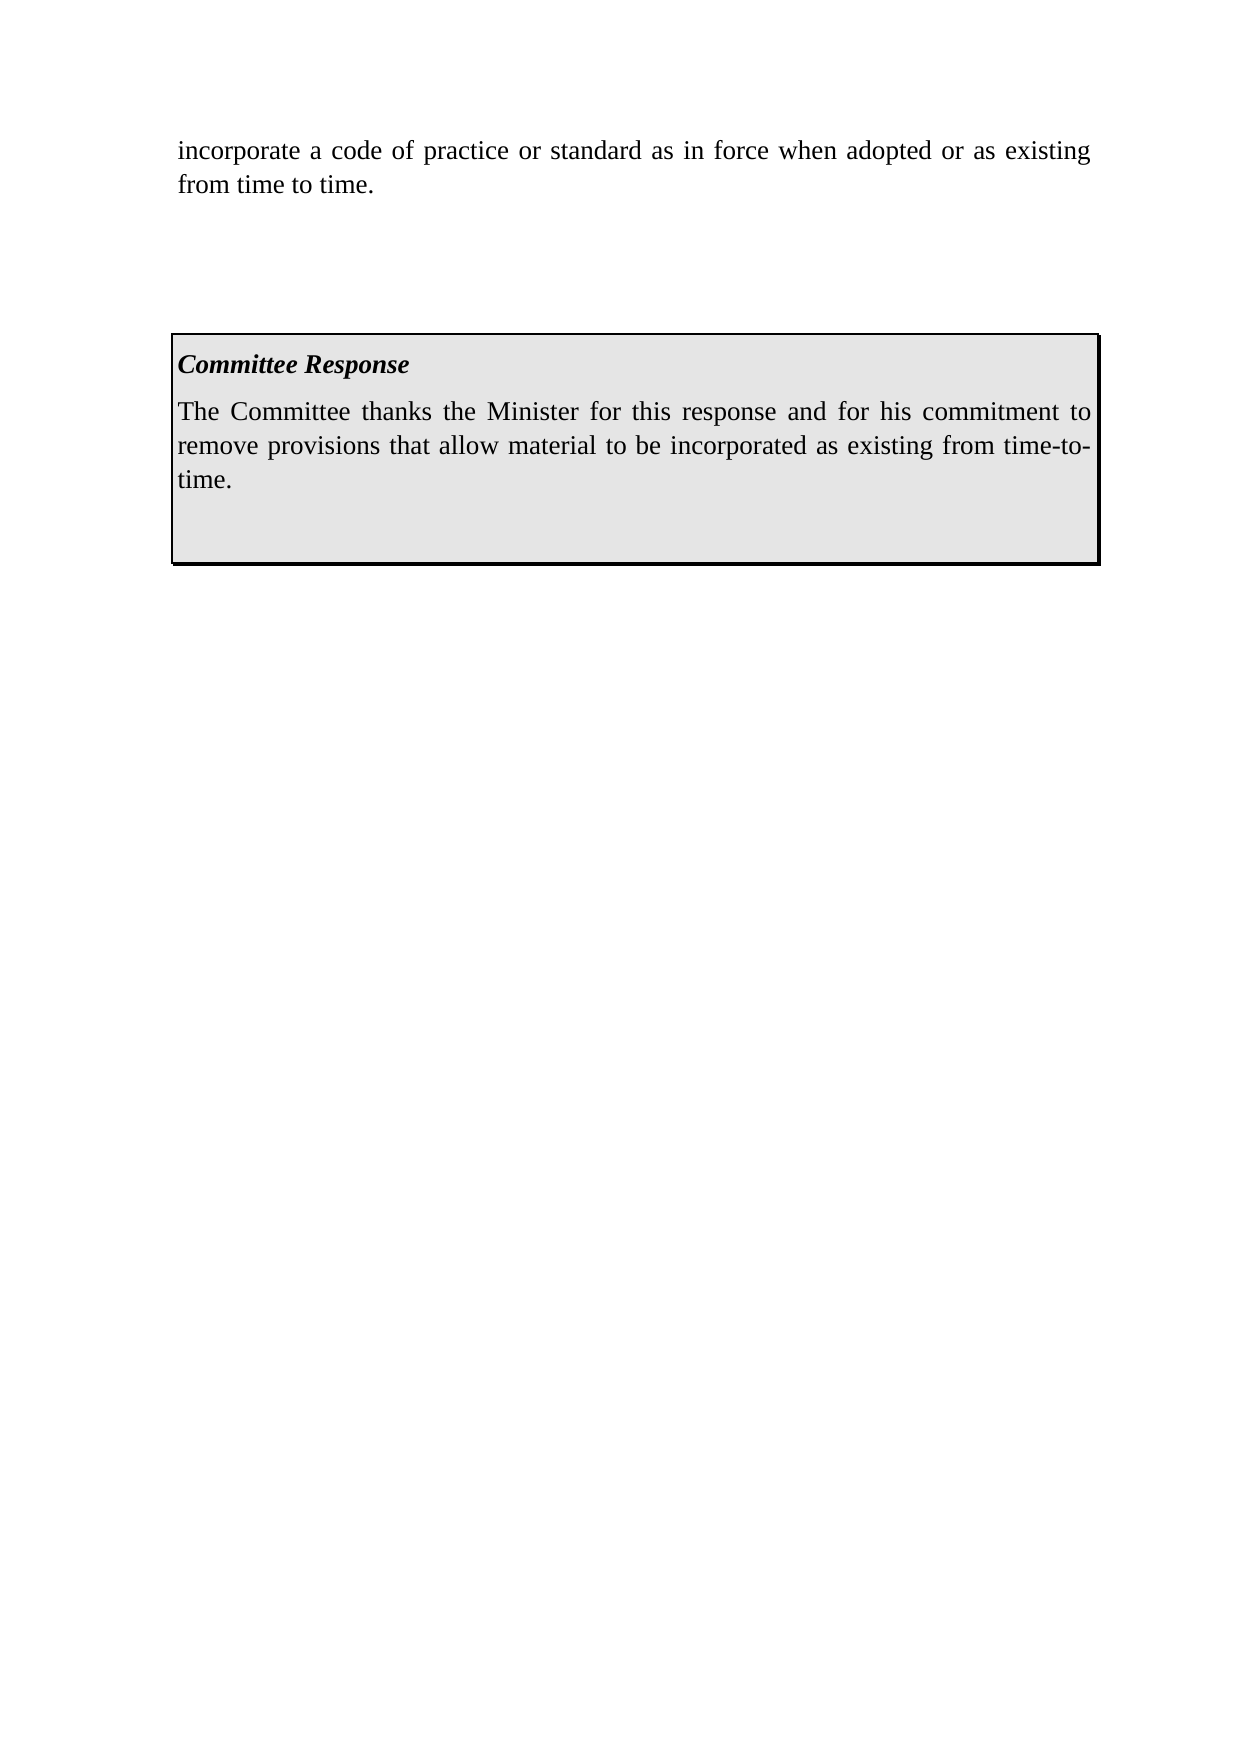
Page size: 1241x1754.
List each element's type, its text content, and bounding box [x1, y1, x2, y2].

text Committee Response [173, 335, 1097, 379]
text The Committee thanks the Minister for this response and for his commitment to remove provisions that allow material to be incorporated as existing from time-to-time. [173, 380, 1097, 494]
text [177, 134, 1092, 199]
